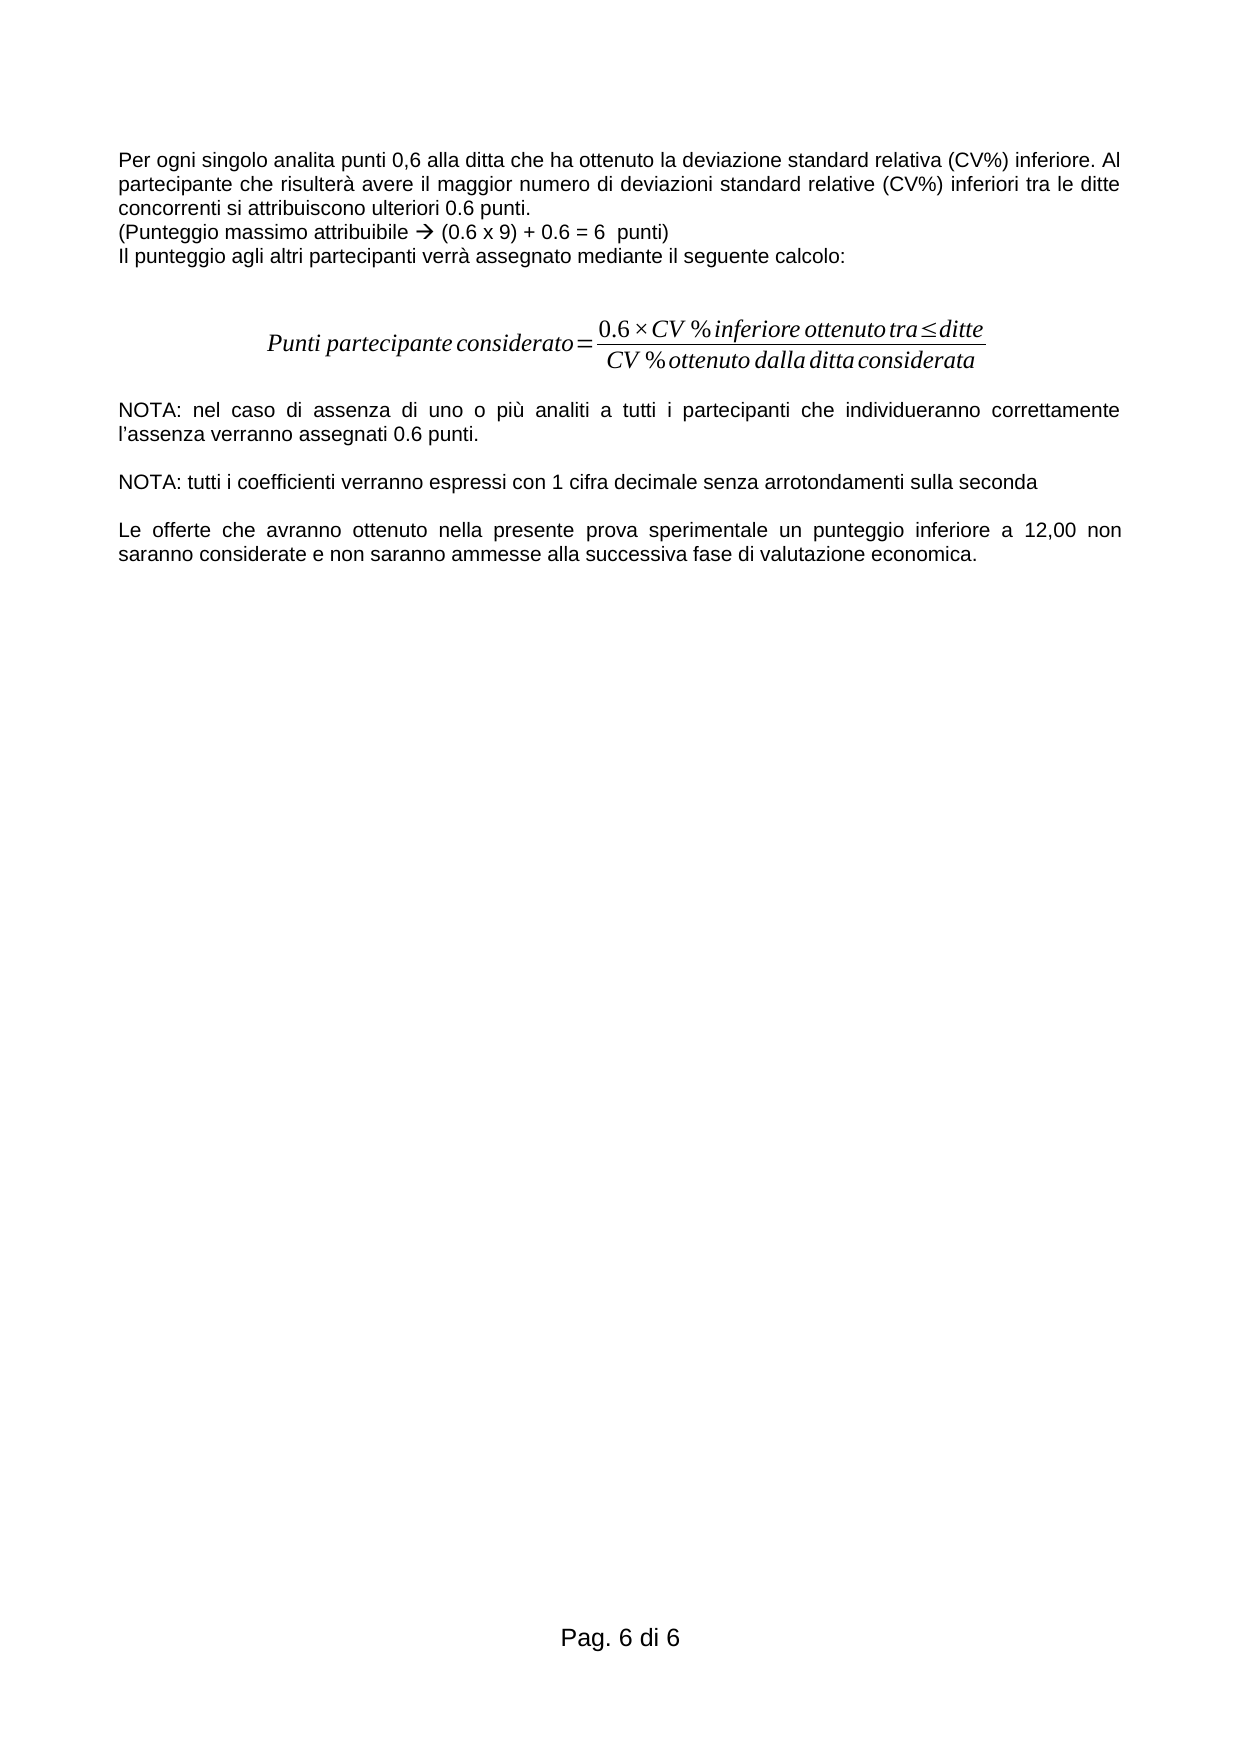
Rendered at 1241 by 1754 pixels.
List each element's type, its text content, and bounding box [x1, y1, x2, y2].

text (Punteggio massimo attribuibile (0.6 x 9) + 0.6 = 6 punti) [118, 219, 1122, 243]
text Le offerte che avranno ottenuto nella presente prova sperimentale un punteggio inferiore a 12,00 non saranno considerate e non saranno ammesse alla successiva fase di valutazione economica. [118, 518, 1122, 566]
text NOTA: nel caso di assenza di uno o più analiti a tutti i partecipanti che individueranno correttamente l’assenza verranno assegnati 0.6 punti. [118, 398, 1122, 446]
text NOTA: tutti i coefficienti verranno espressi con 1 cifra decimale senza arrotondamenti sulla seconda [118, 470, 1122, 494]
text Il punteggio agli altri partecipanti verrà assegnato mediante il seguente calcolo: [118, 243, 1122, 267]
text Per ogni singolo analita punti 0,6 alla ditta che ha ottenuto la deviazione standard relativa (CV%) inferiore. Al partecipante che risulterà avere il maggior numero di deviazioni standard relative (CV%) inferiori tra le ditte concorrenti si attribuiscono ulteriori 0.6 punti. [118, 148, 1122, 219]
